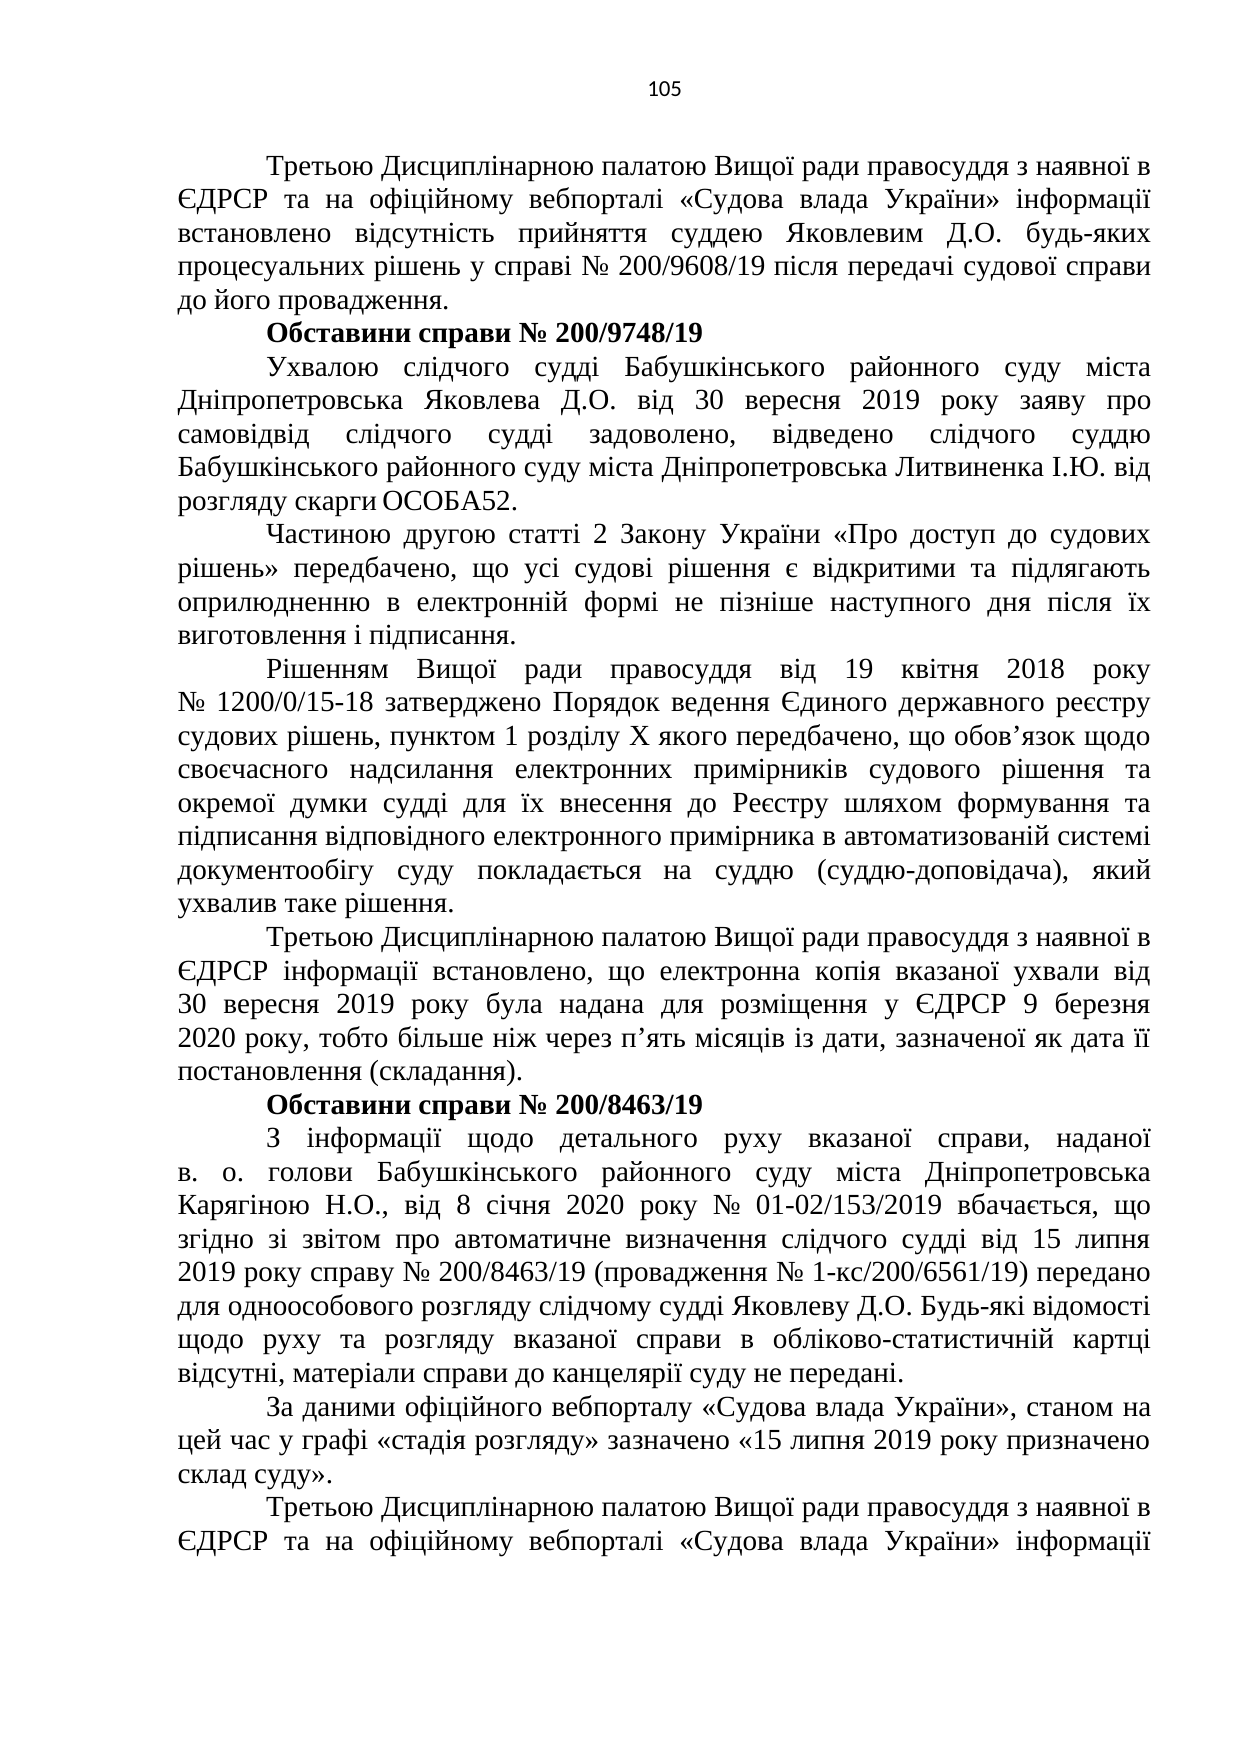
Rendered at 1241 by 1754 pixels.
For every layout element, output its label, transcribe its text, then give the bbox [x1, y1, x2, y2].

text Рішенням Вищої ради правосуддя від 19 квітня 2018 року № 1200/0/15-18 затверджено Порядок ведення Єдиного державного реєстру судових рішень, пунктом 1 розділу X якого передбачено, що обов’язок щодо своєчасного надсилання електронних примірників судового рішення та окремої думки судді для їх внесення до Реєстру шляхом формування та підписання відповідного електронного примірника в автоматизованій системі документообігу суду покладається на суддю (суддю-доповідача), який ухвалив таке рішення. [177, 651, 1152, 919]
text Обставини справи № 200/8463/19 [177, 1087, 1152, 1120]
text За даними офіційного вебпорталу «Судова влада України», станом на цей час у графі «стадія розгляду» зазначено «15 липня 2019 року призначено склад суду». [177, 1389, 1152, 1489]
text Ухвалою слідчого судді Бабушкінського районного суду міста Дніпропетровська Яковлева Д.О. від 30 вересня 2019 року заяву про самовідвід слідчого судді задоволено, відведено слідчого суддю Бабушкінського районного суду міста Дніпропетровська Литвиненка І.Ю. від розгляду скарги ОСОБА52. [177, 349, 1152, 517]
text Обставини справи № 200/9748/19 [177, 315, 1152, 349]
text З інформації щодо детального руху вказаної справи, наданої в. о. голови Бабушкінського районного суду міста Дніпропетровська Карягіною Н.О., від 8 січня 2020 року № 01-02/153/2019 вбачається, що згідно зі звітом про автоматичне визначення слідчого судді від 15 липня 2019 року справу № 200/8463/19 (провадження № 1-кс/200/6561/19) передано для одноособового розгляду слідчому судді Яковлеву Д.О. Будь-які відомості щодо руху та розгляду вказаної справи в обліково-статистичній картці відсутні, матеріали справи до канцелярії суду не передані. [177, 1120, 1152, 1389]
text Третьою Дисциплінарною палатою Вищої ради правосуддя з наявної в ЄДРСР та на офіційному вебпорталі «Судова влада України» інформації встановлено відсутність прийняття суддею Яковлевим Д.О. будь-яких процесуальних рішень у справі № 200/9608/19 після передачі судової справи до його провадження. [177, 148, 1152, 315]
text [177, 1489, 1152, 1556]
text Третьою Дисциплінарною палатою Вищої ради правосуддя з наявної в ЄДРСР інформації встановлено, що електронна копія вказаної ухвали від 30 вересня 2019 року була надана для розміщення у ЄДРСР 9 березня 2020 року, тобто більше ніж через п’ять місяців із дати, зазначеної як дата її постановлення (складання). [177, 919, 1152, 1087]
text Частиною другою статті 2 Закону України «Про доступ до судових рішень» передбачено, що усі судові рішення є відкритими та підлягають оприлюдненню в електронній формі не пізніше наступного дня після їх виготовлення і підписання. [177, 517, 1152, 651]
